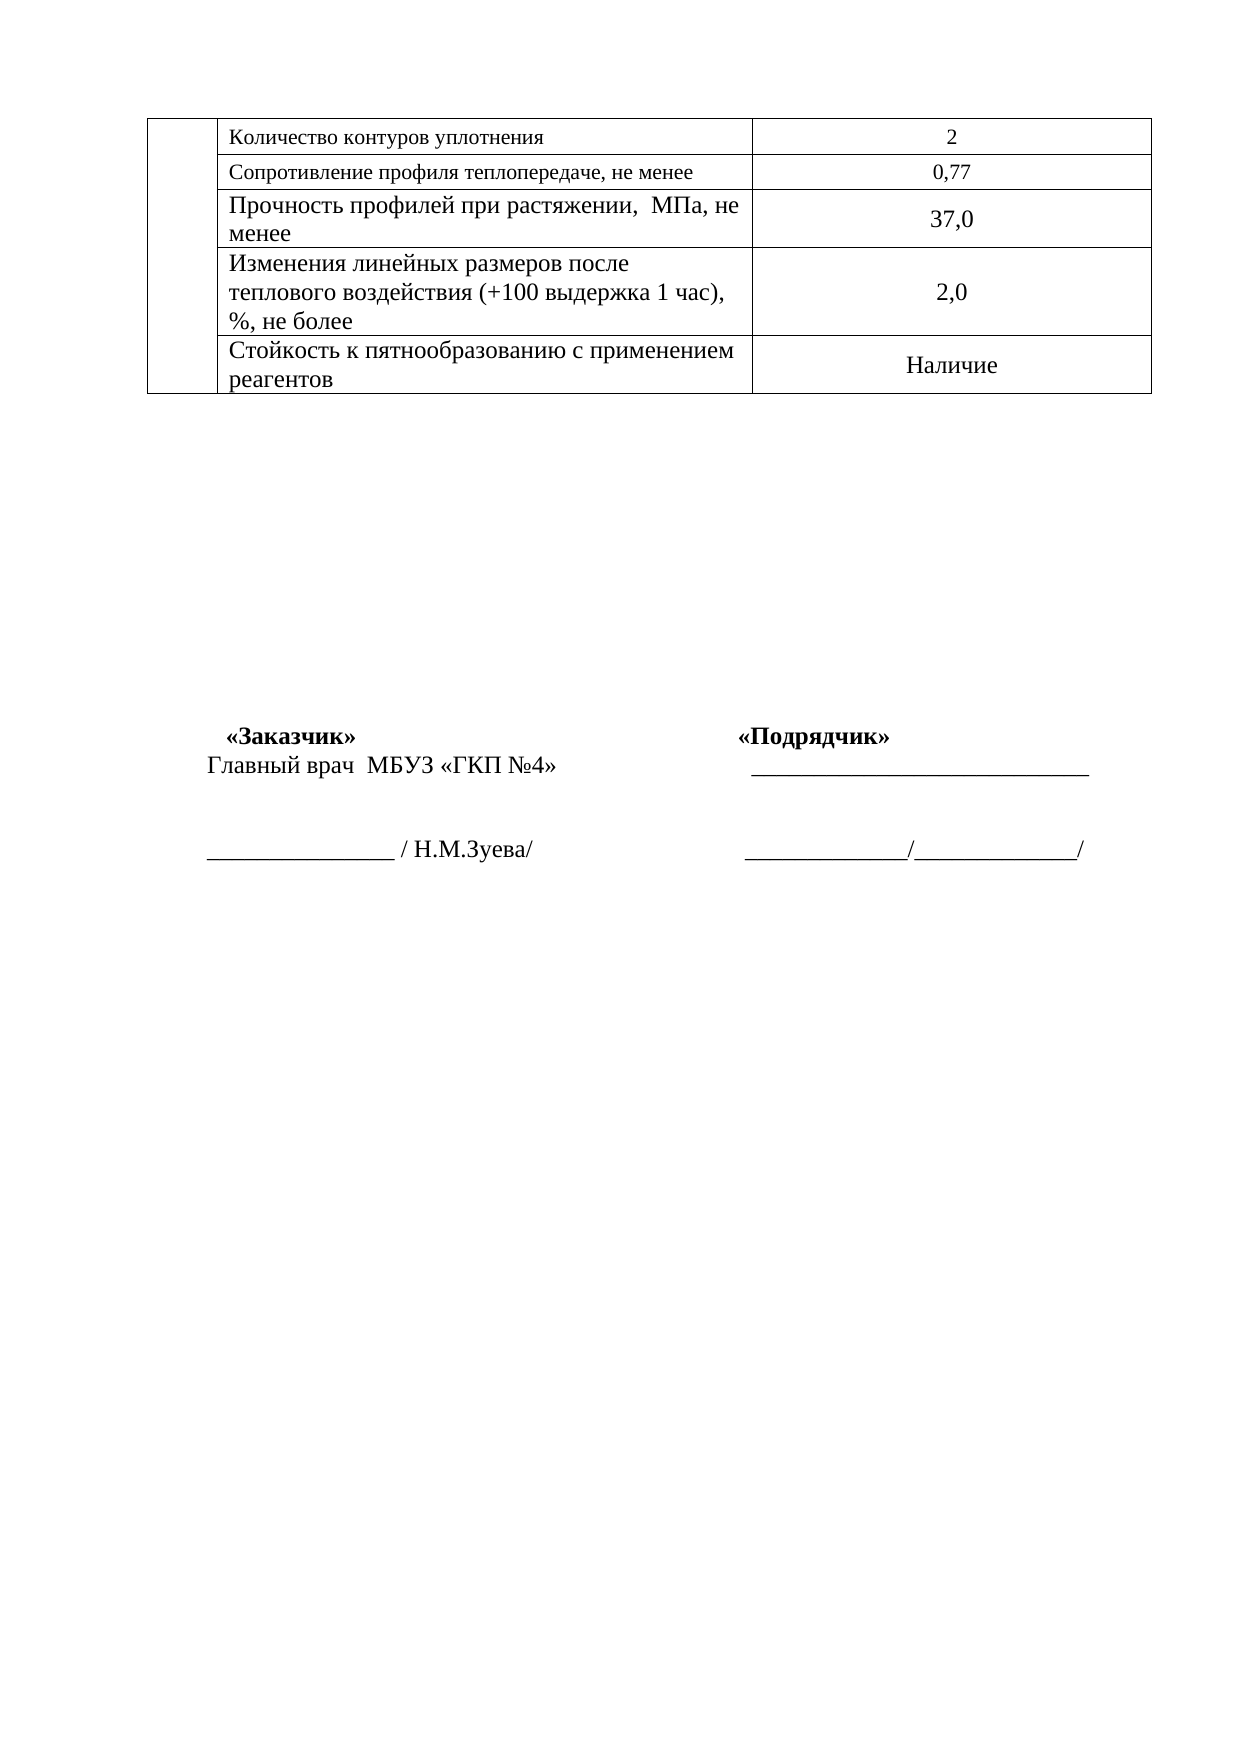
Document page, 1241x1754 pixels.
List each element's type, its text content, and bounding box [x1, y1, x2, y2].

table_cell 2 [753, 119, 1151, 153]
text Главный врач МБУЗ «ГКП №4» ___________________________ [148, 750, 1152, 778]
table_cell Изменения линейных размеров после теплового воздействия (+100 выдержка 1 час), %, не более [218, 248, 752, 334]
table_cell Прочность профилей при растяжении, МПа, не менее [218, 190, 752, 247]
table_cell 37,0 [753, 190, 1151, 247]
table_cell Количество контуров уплотнения [218, 119, 752, 153]
table_cell 0,77 [753, 155, 1151, 189]
text «Заказчик» «Подрядчик» [148, 721, 1152, 750]
table_cell Стойкость к пятнообразованию с применением реагентов [218, 336, 752, 393]
table_cell Сопротивление профиля теплопередаче, не менее [218, 155, 752, 189]
table_cell Наличие [753, 336, 1151, 393]
table_cell 2,0 [753, 248, 1151, 334]
text _______________ / Н.М.Зуева/ _____________/_____________/ [148, 834, 1152, 863]
